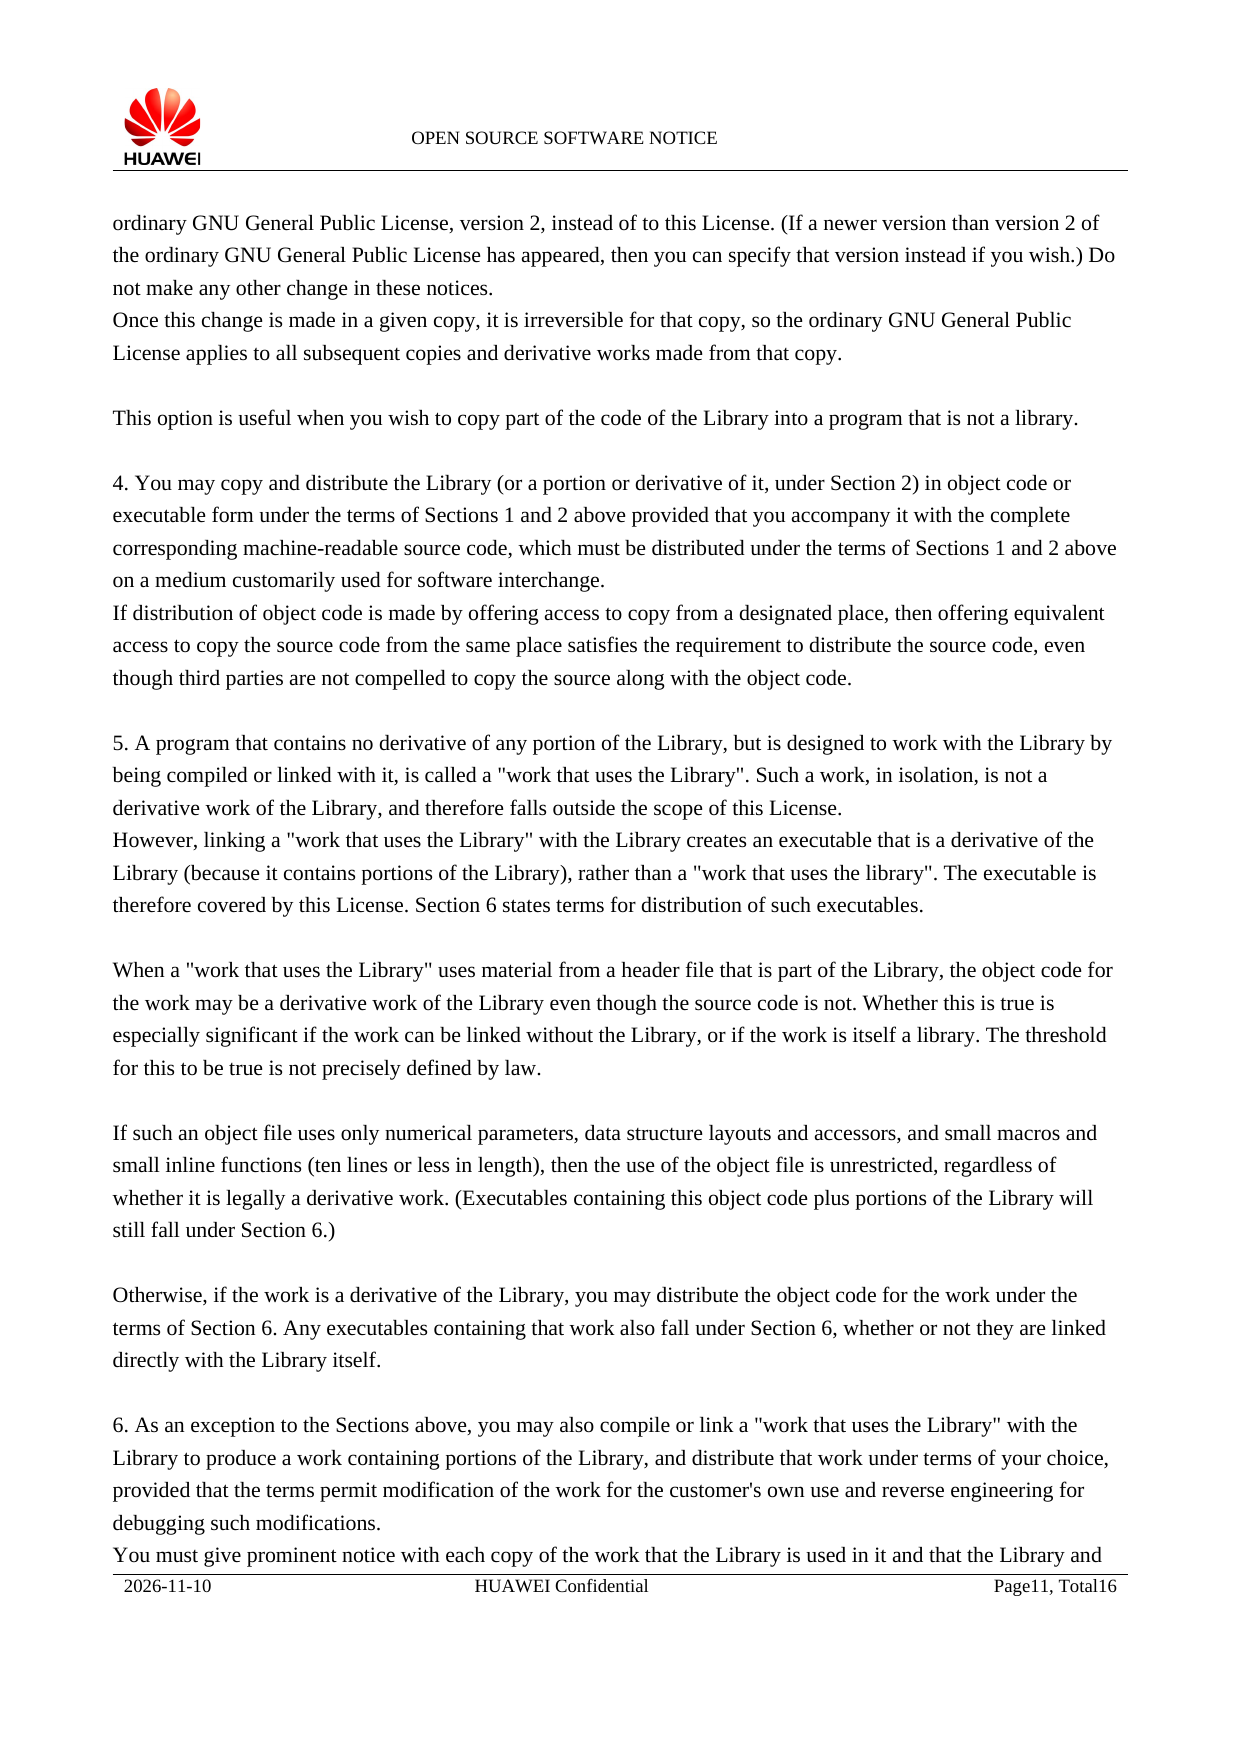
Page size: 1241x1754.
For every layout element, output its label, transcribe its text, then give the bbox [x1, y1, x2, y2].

picture [124, 88, 201, 165]
